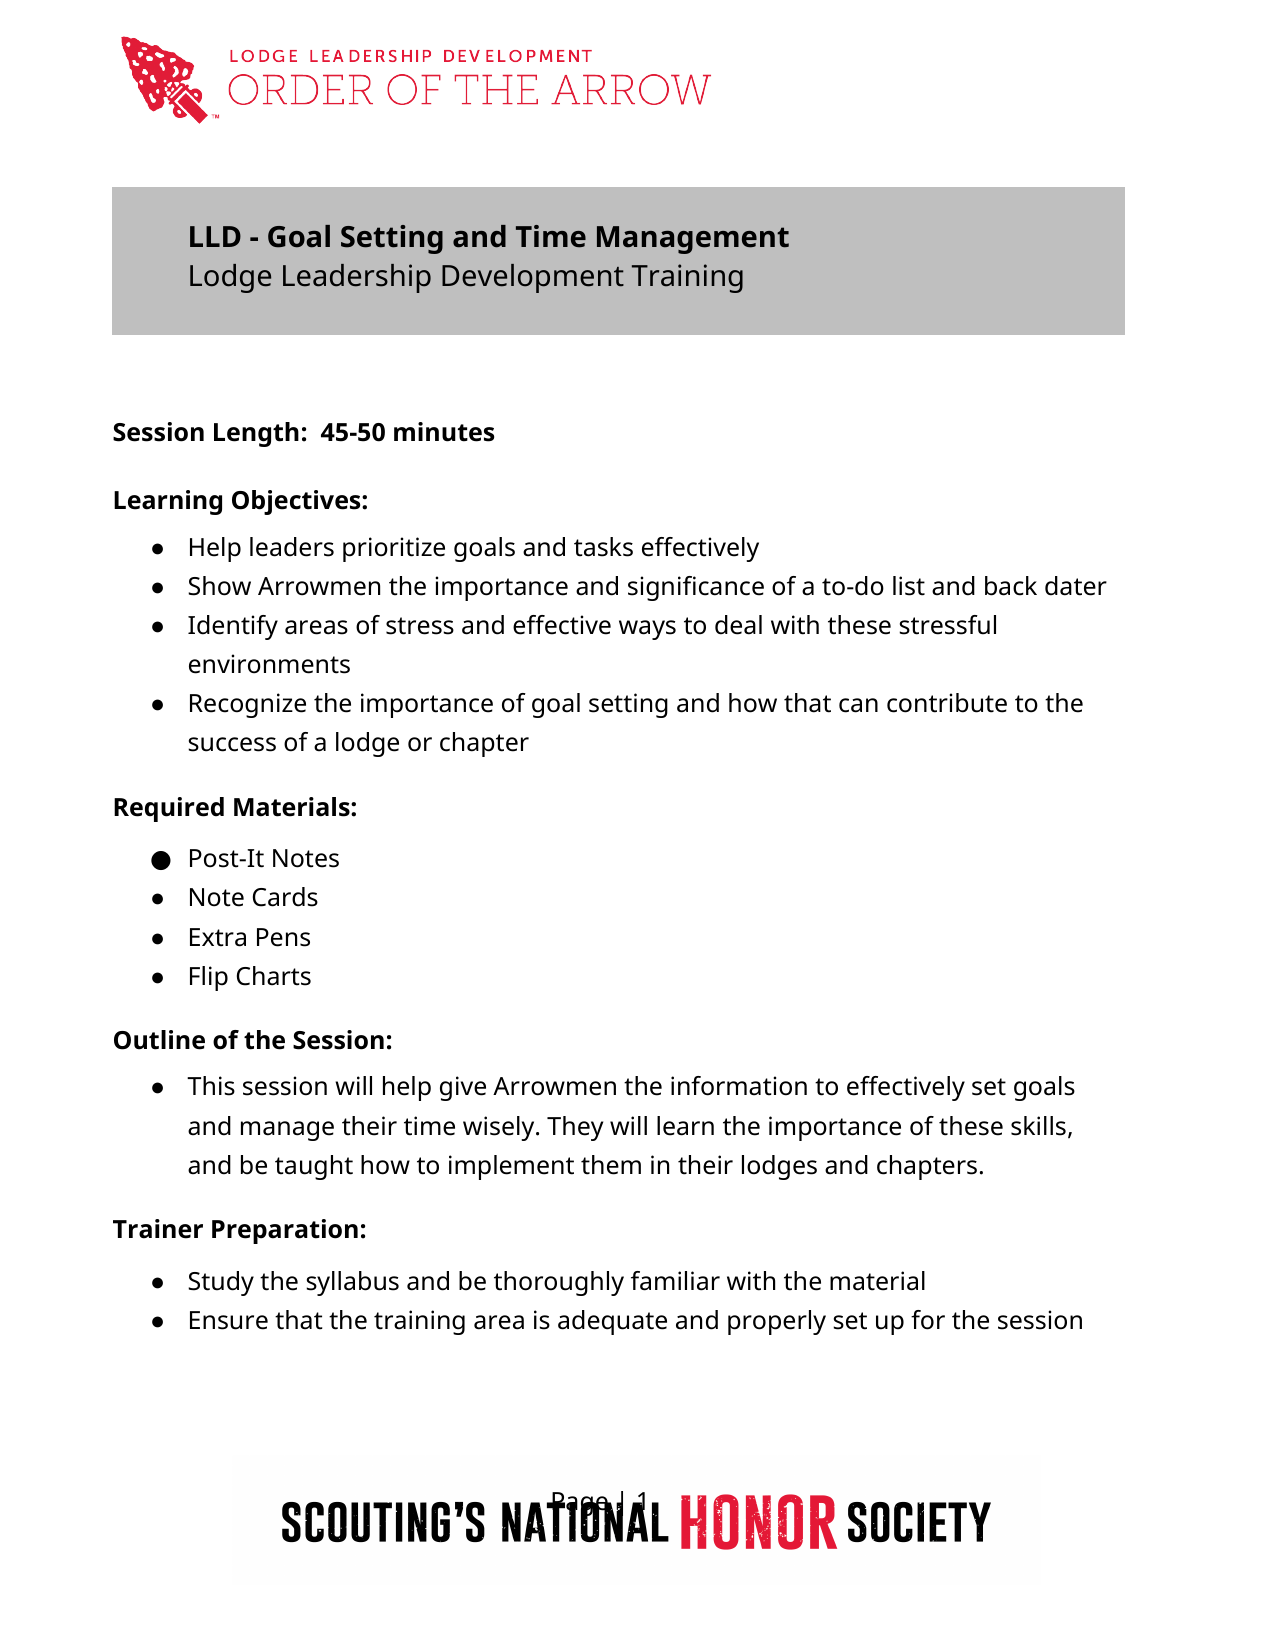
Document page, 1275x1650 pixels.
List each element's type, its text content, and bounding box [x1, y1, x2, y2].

list This session will help give Arrowmen the information to effectively set goals and manage their time wisely. They will learn the importance of these skills, and be taught how to implement them in their lodges and chapters. [150, 1069, 1125, 1181]
text Required Materials: [112, 789, 1125, 823]
text Learning Objectives: [112, 483, 1125, 517]
list Help leaders prioritize goals and tasks effectively [150, 529, 1125, 563]
text Session Length: 45-50 minutes [112, 414, 1125, 448]
text Trainer Preparation: [112, 1212, 1125, 1246]
picture [232, 1455, 1041, 1585]
list Show Arrowmen the importance and significance of a to-do list and back dater [150, 568, 1125, 602]
text Lodge Leadership Development Training [112, 256, 1125, 295]
picture [112, 30, 715, 130]
text LLD - Goal Setting and Time Management [112, 216, 1125, 256]
list Extra Pens [150, 919, 1125, 953]
list Post-It Notes [150, 841, 1125, 875]
text Outline of the Session: [112, 1022, 1125, 1057]
list Flip Charts [150, 958, 1125, 992]
list Ensure that the training area is adequate and properly set up for the session [150, 1302, 1125, 1336]
list Note Cards [150, 880, 1125, 914]
list Study the syllabus and be thoroughly familiar with the material [150, 1263, 1125, 1297]
list Identify areas of stress and effective ways to deal with these stressful environments [150, 607, 1125, 681]
list Recognize the importance of goal setting and how that can contribute to the success of a lodge or chapter [150, 686, 1125, 759]
